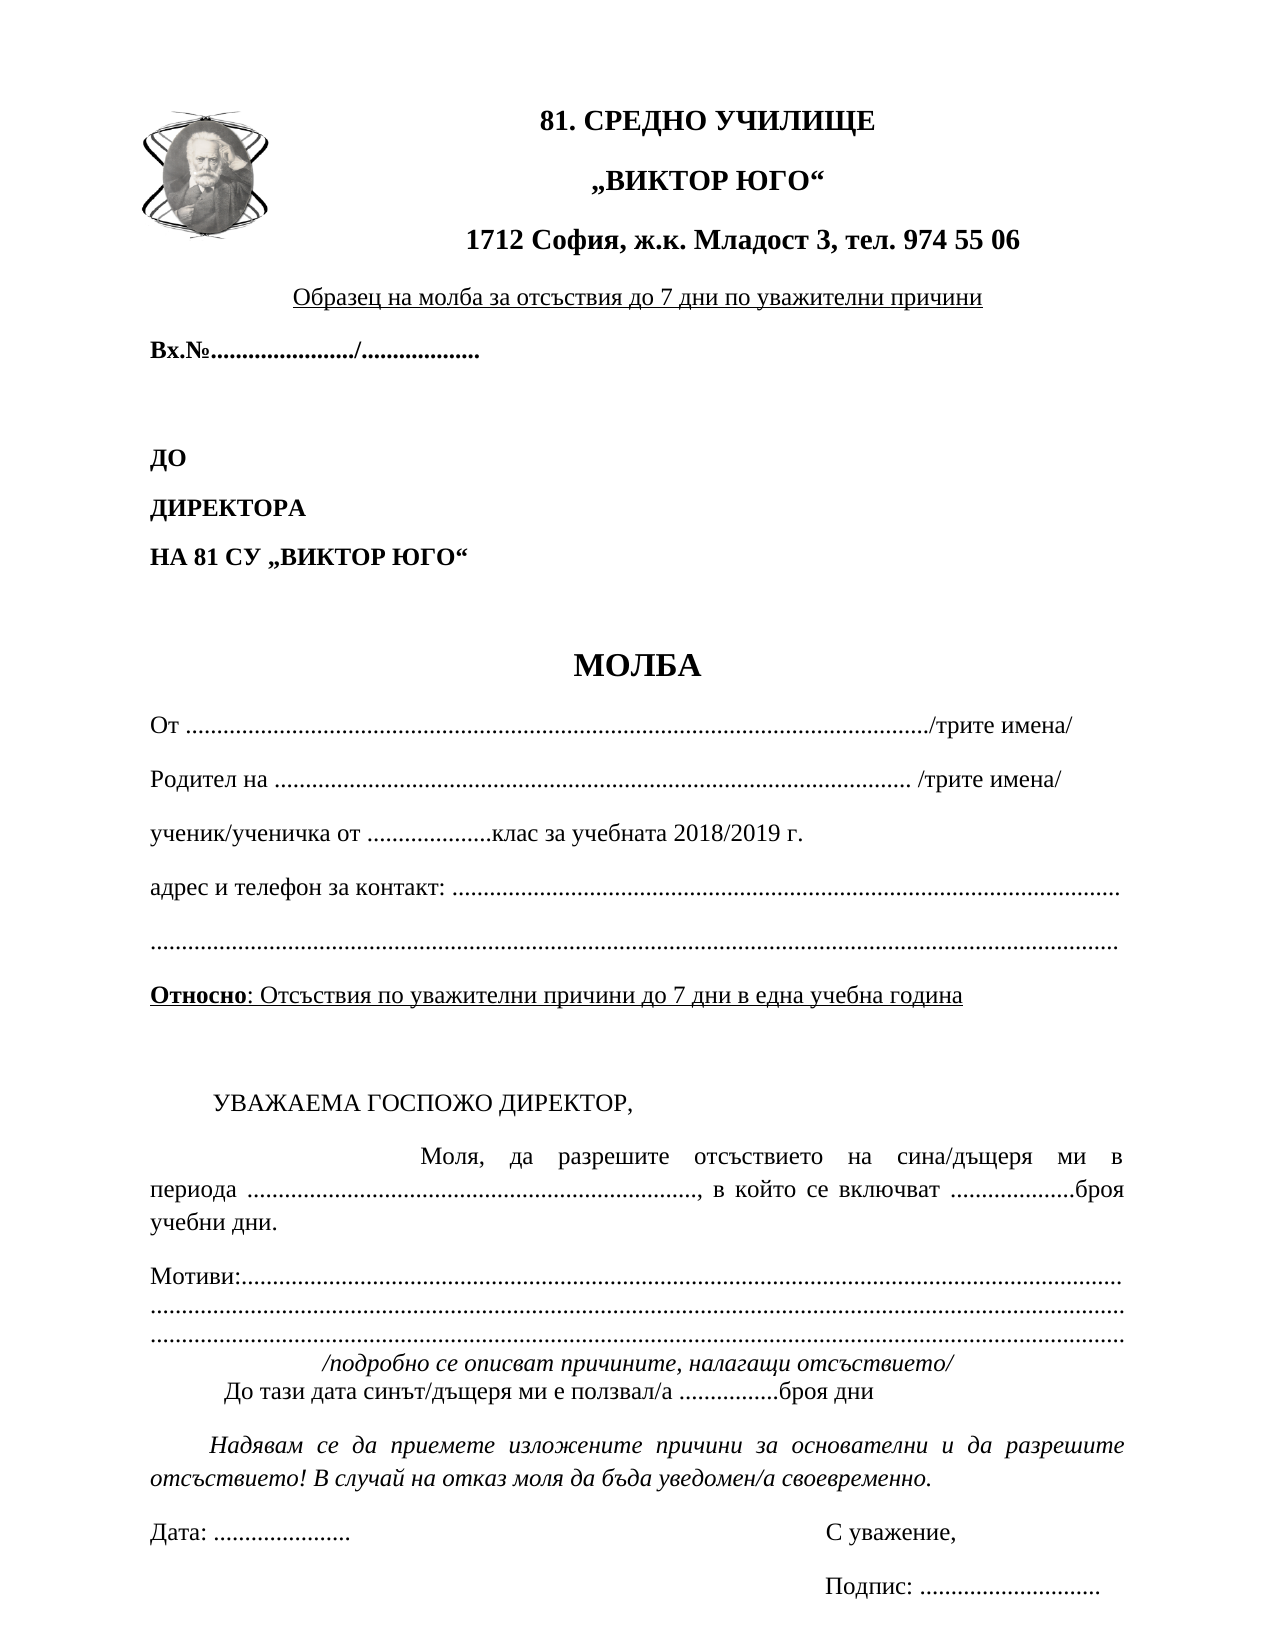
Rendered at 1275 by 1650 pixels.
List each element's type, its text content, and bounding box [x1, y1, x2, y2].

text ........................................................................................................................................................... [150, 926, 1125, 955]
picture [141, 104, 272, 241]
text Мотиви:......................................................................................................................................................................................................................................................................................................... [150, 1261, 1125, 1319]
text Родител на ...................................................................................................... /трите имена/ [150, 764, 1125, 793]
text /подробно се описват причините, налагащи отсъствието/ [150, 1348, 1125, 1376]
text Вх.№......................./................... [150, 335, 1125, 364]
text Надявам се да приемете изложените причини за основателни и да разрешите отсъствието! В случай на отказ моля да бъда уведомен/а своевременно. [150, 1430, 1125, 1492]
text 81. СРЕДНО УЧИЛИЩЕ [150, 103, 1125, 137]
text 1712 София, ж.к. Младост 3, тел. 974 55 06 [150, 222, 1125, 256]
text Моля, да разрешите отсъствието на сина/дъщеря ми в периода ........................................................................, в който се включват ....................броя учебни дни. [150, 1141, 1125, 1236]
text Относно: Отсъствия по уважителни причини до 7 дни в една учебна година [150, 980, 1125, 1009]
text „ВИКТОР ЮГО“ [272, 163, 1125, 196]
text Образец на молба за отсъствия до 7 дни по уважителни причини [150, 282, 1125, 310]
text Подпис: ............................. [150, 1571, 1125, 1600]
text ученик/ученичка от ....................клас за учебната 2018/2019 г. [150, 818, 1125, 847]
text От ......................................................................................................................./трите имена/ [150, 711, 1125, 739]
text ДО [150, 443, 1125, 472]
text НА 81 СУ „ВИКТОР ЮГО“ [150, 542, 1125, 571]
text Дата: ...................... С уважение, [150, 1517, 1125, 1546]
text УВАЖАЕМА ГОСПОЖО ДИРЕКТОР, [150, 1088, 1125, 1116]
text ............................................................................................................................................................ [150, 1319, 1125, 1348]
text МОЛБА [150, 646, 1125, 684]
text ДИРЕКТОРА [150, 493, 1125, 521]
text До тази дата синът/дъщеря ми е ползвал/а ................броя дни [150, 1376, 1125, 1405]
text адрес и телефон за контакт: ........................................................................................................... [150, 872, 1125, 901]
